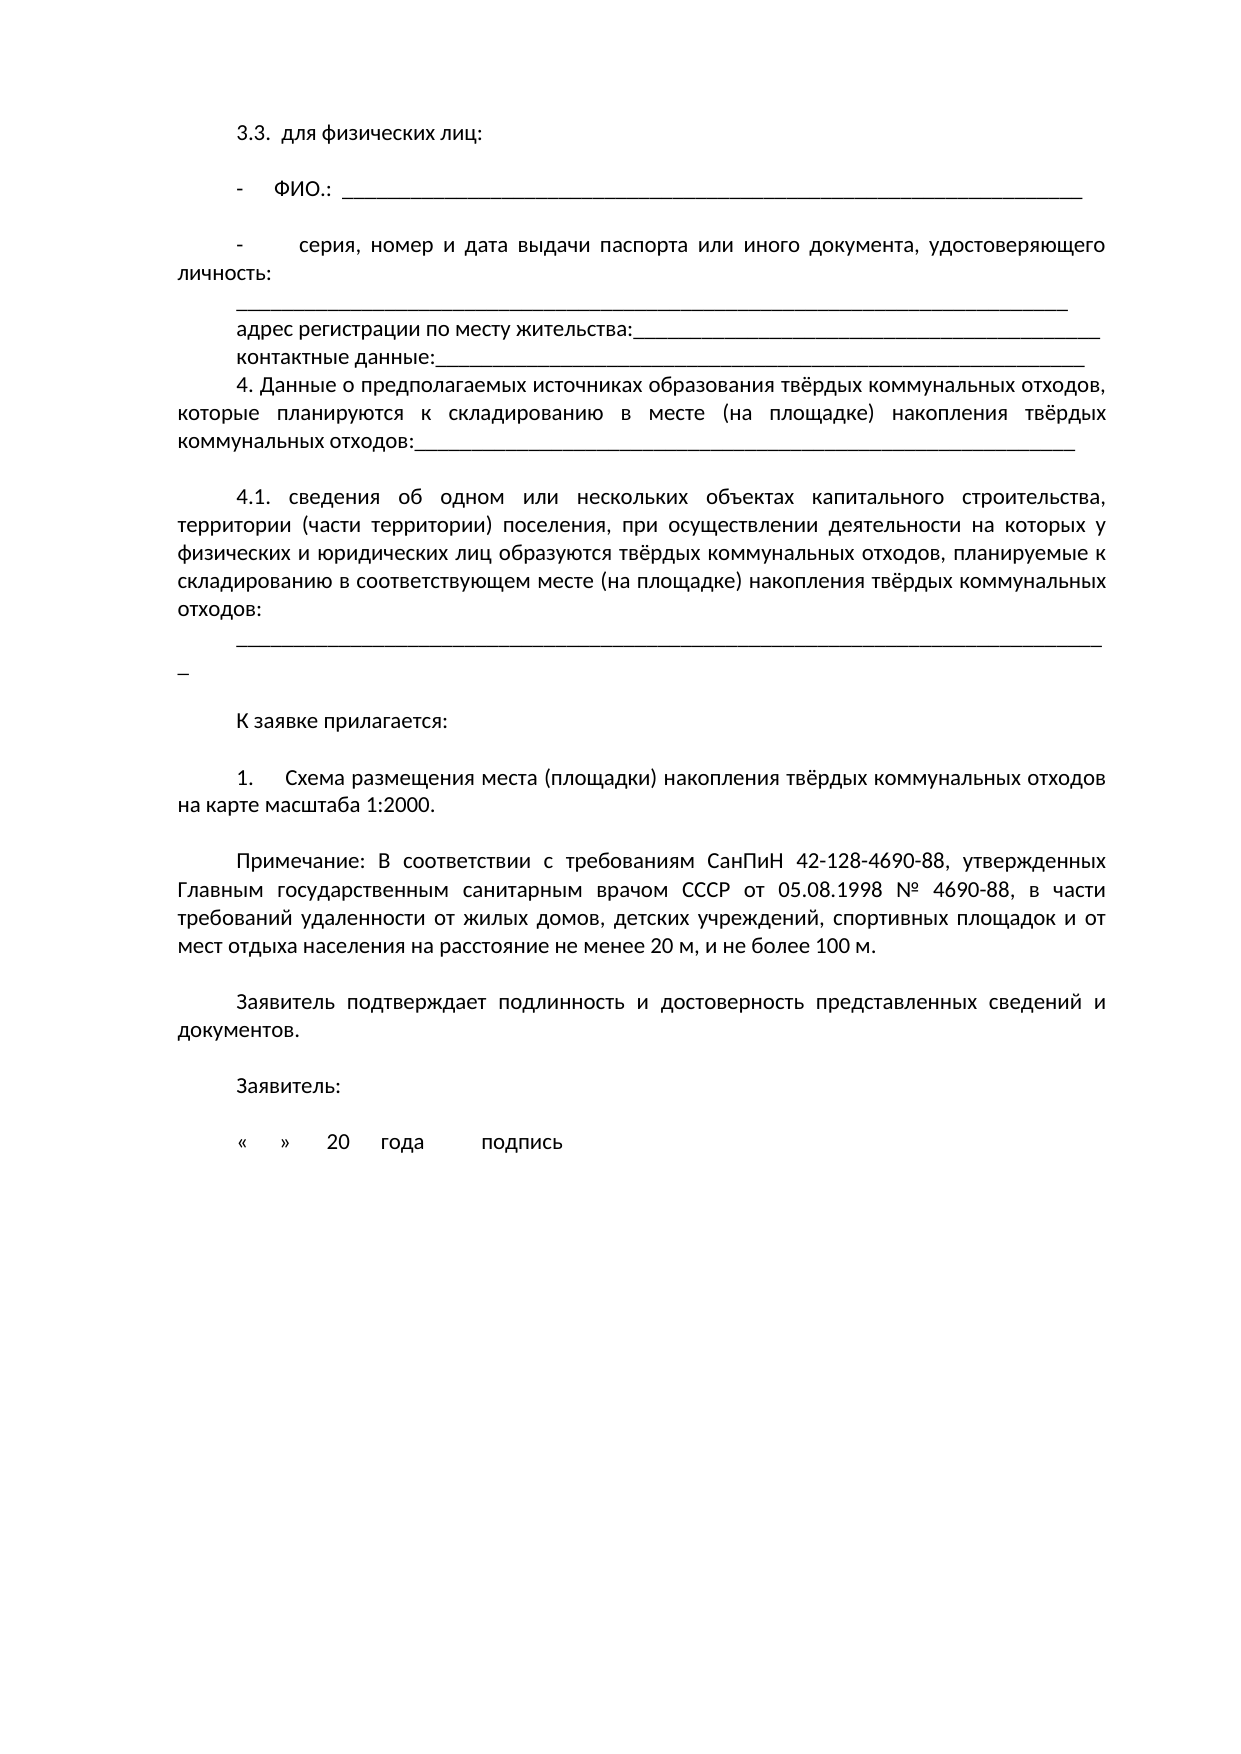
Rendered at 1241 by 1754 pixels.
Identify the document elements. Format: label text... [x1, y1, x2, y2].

text 1. Схема размещения места (площадки) накопления твёрдых коммунальных отходов на карте масштаба 1:2000. [177, 763, 1107, 819]
text Заявитель подтверждает подлинность и достоверность представленных сведений и документов. [177, 987, 1107, 1043]
text 3.3. для физических лиц: [177, 118, 1107, 146]
text _____________________________________________________________________________ [177, 622, 1107, 678]
text _________________________________________________________________________ [177, 286, 1107, 314]
text - серия, номер и дата выдачи паспорта или иного документа, удостоверяющего личность: [177, 230, 1107, 286]
text К заявке прилагается: [177, 707, 1107, 734]
text Примечание: В соответствии с требованиям СанПиН 42-128-4690-88, утвержденных Главным государственным санитарным врачом СССР от 05.08.1998 № 4690-88, в части требований удаленности от жилых домов, детских учреждений, спортивных площадок и от мест отдыха населения на расстояние не менее 20 м, и не более 100 м. [177, 847, 1107, 959]
text 4.1. сведения об одном или нескольких объектах капитального строительства, территории (части территории) поселения, при осуществлении деятельности на которых у физических и юридических лиц образуются твёрдых коммунальных отходов, планируемые к складированию в соответствующем месте (на площадке) накопления твёрдых коммунальных отходов: [177, 482, 1107, 622]
text Заявитель: [177, 1071, 1107, 1099]
text адрес регистрации по месту жительства:_________________________________________ [177, 314, 1107, 342]
text контактные данные:_________________________________________________________ [177, 342, 1107, 370]
text « » 20 года подпись [177, 1127, 1107, 1155]
text 4. Данные о предполагаемых источниках образования твёрдых коммунальных отходов, которые планируются к складированию в месте (на площадке) накопления твёрдых коммунальных отходов:__________________________________________________________ [177, 370, 1107, 454]
text - ФИО.: _________________________________________________________________ [177, 174, 1107, 202]
